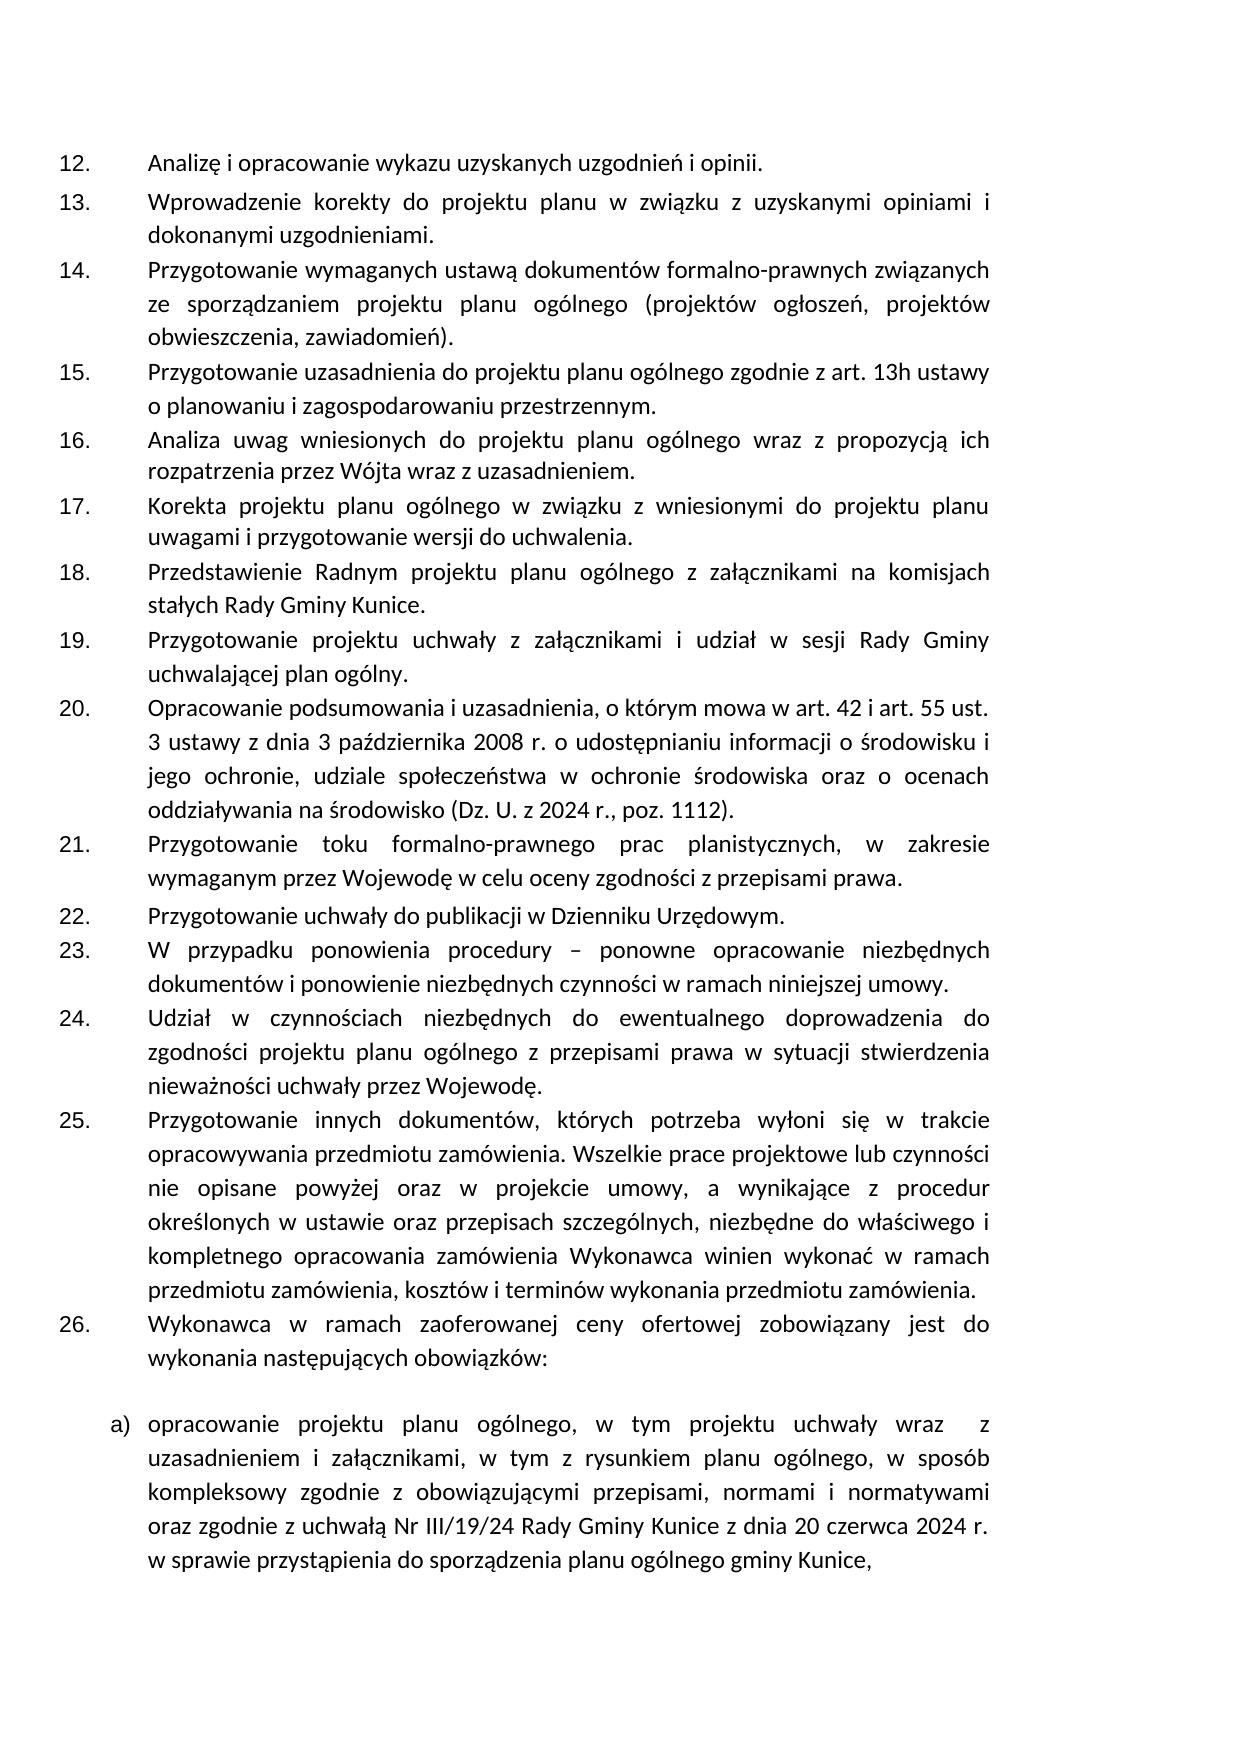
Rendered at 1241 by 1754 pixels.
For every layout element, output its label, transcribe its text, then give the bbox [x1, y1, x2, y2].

list Przygotowanie wymaganych ustawą dokumentów formalno-prawnych związanych ze sporządzaniem projektu planu ogólnego (projektów ogłoszeń, projektów obwieszczenia, zawiadomień). [59, 254, 991, 352]
list Korekta projektu planu ogólnego w związku z wniesionymi do projektu planu uwagami i przygotowanie wersji do uchwalenia. [59, 490, 991, 552]
list Przygotowanie innych dokumentów, których potrzeba wyłoni się w trakcie opracowywania przedmiotu zamówienia. Wszelkie prace projektowe lub czynności nie opisane powyżej oraz w projekcie umowy, a wynikające z procedur określonych w ustawie oraz przepisach szczególnych, niezbędne do właściwego i kompletnego opracowania zamówienia Wykonawca winien wykonać w ramach przedmiotu zamówienia, kosztów i terminów wykonania przedmiotu zamówienia. [59, 1104, 991, 1304]
list opracowanie projektu planu ogólnego, w tym projektu uchwały wraz z uzasadnieniem i załącznikami, w tym z rysunkiem planu ogólnego, w sposób kompleksowy zgodnie z obowiązującymi przepisami, normami i normatywami oraz zgodnie z uchwałą Nr III/19/24 Rady Gminy Kunice z dnia 20 czerwca 2024 r. w sprawie przystąpienia do sporządzenia planu ogólnego gminy Kunice, [110, 1408, 991, 1574]
list W przypadku ponowienia procedury – ponowne opracowanie niezbędnych dokumentów i ponowienie niezbędnych czynności w ramach niniejszej umowy. [59, 934, 991, 999]
list Przedstawienie Radnym projektu planu ogólnego z załącznikami na komisjach stałych Rady Gminy Kunice. [59, 556, 991, 620]
list Przygotowanie toku formalno-prawnego prac planistycznych, w zakresie wymaganym przez Wojewodę w celu oceny zgodności z przepisami prawa. [59, 828, 991, 893]
list Analiza uwag wniesionych do projektu planu ogólnego wraz z propozycją ich rozpatrzenia przez Wójta wraz z uzasadnieniem. [59, 424, 991, 486]
list Opracowanie podsumowania i uzasadnienia, o którym mowa w art. 42 i art. 55 ust. 3 ustawy z dnia 3 października 2008 r. o udostępnianiu informacji o środowisku i jego ochronie, udziale społeczeństwa w ochronie środowiska oraz o ocenach oddziaływania na środowisko (Dz. U. z 2024 r., poz. 1112). [59, 692, 991, 824]
list Analizę i opracowanie wykazu uzyskanych uzgodnień i opinii. [59, 148, 991, 178]
list Wykonawca w ramach zaoferowanej ceny ofertowej zobowiązany jest do wykonania następujących obowiązków: [59, 1308, 991, 1373]
list Przygotowanie projektu uchwały z załącznikami i udział w sesji Rady Gminy uchwalającej plan ogólny. [59, 624, 991, 688]
list Udział w czynnościach niezbędnych do ewentualnego doprowadzenia do zgodności projektu planu ogólnego z przepisami prawa w sytuacji stwierdzenia nieważności uchwały przez Wojewodę. [59, 1002, 991, 1101]
list Przygotowanie uzasadnienia do projektu planu ogólnego zgodnie z art. 13h ustawy o planowaniu i zagospodarowaniu przestrzennym. [59, 356, 991, 420]
list Przygotowanie uchwały do publikacji w Dzienniku Urzędowym. [59, 900, 991, 930]
list Wprowadzenie korekty do projektu planu w związku z uzyskanymi opiniami i dokonanymi uzgodnieniami. [59, 186, 991, 250]
